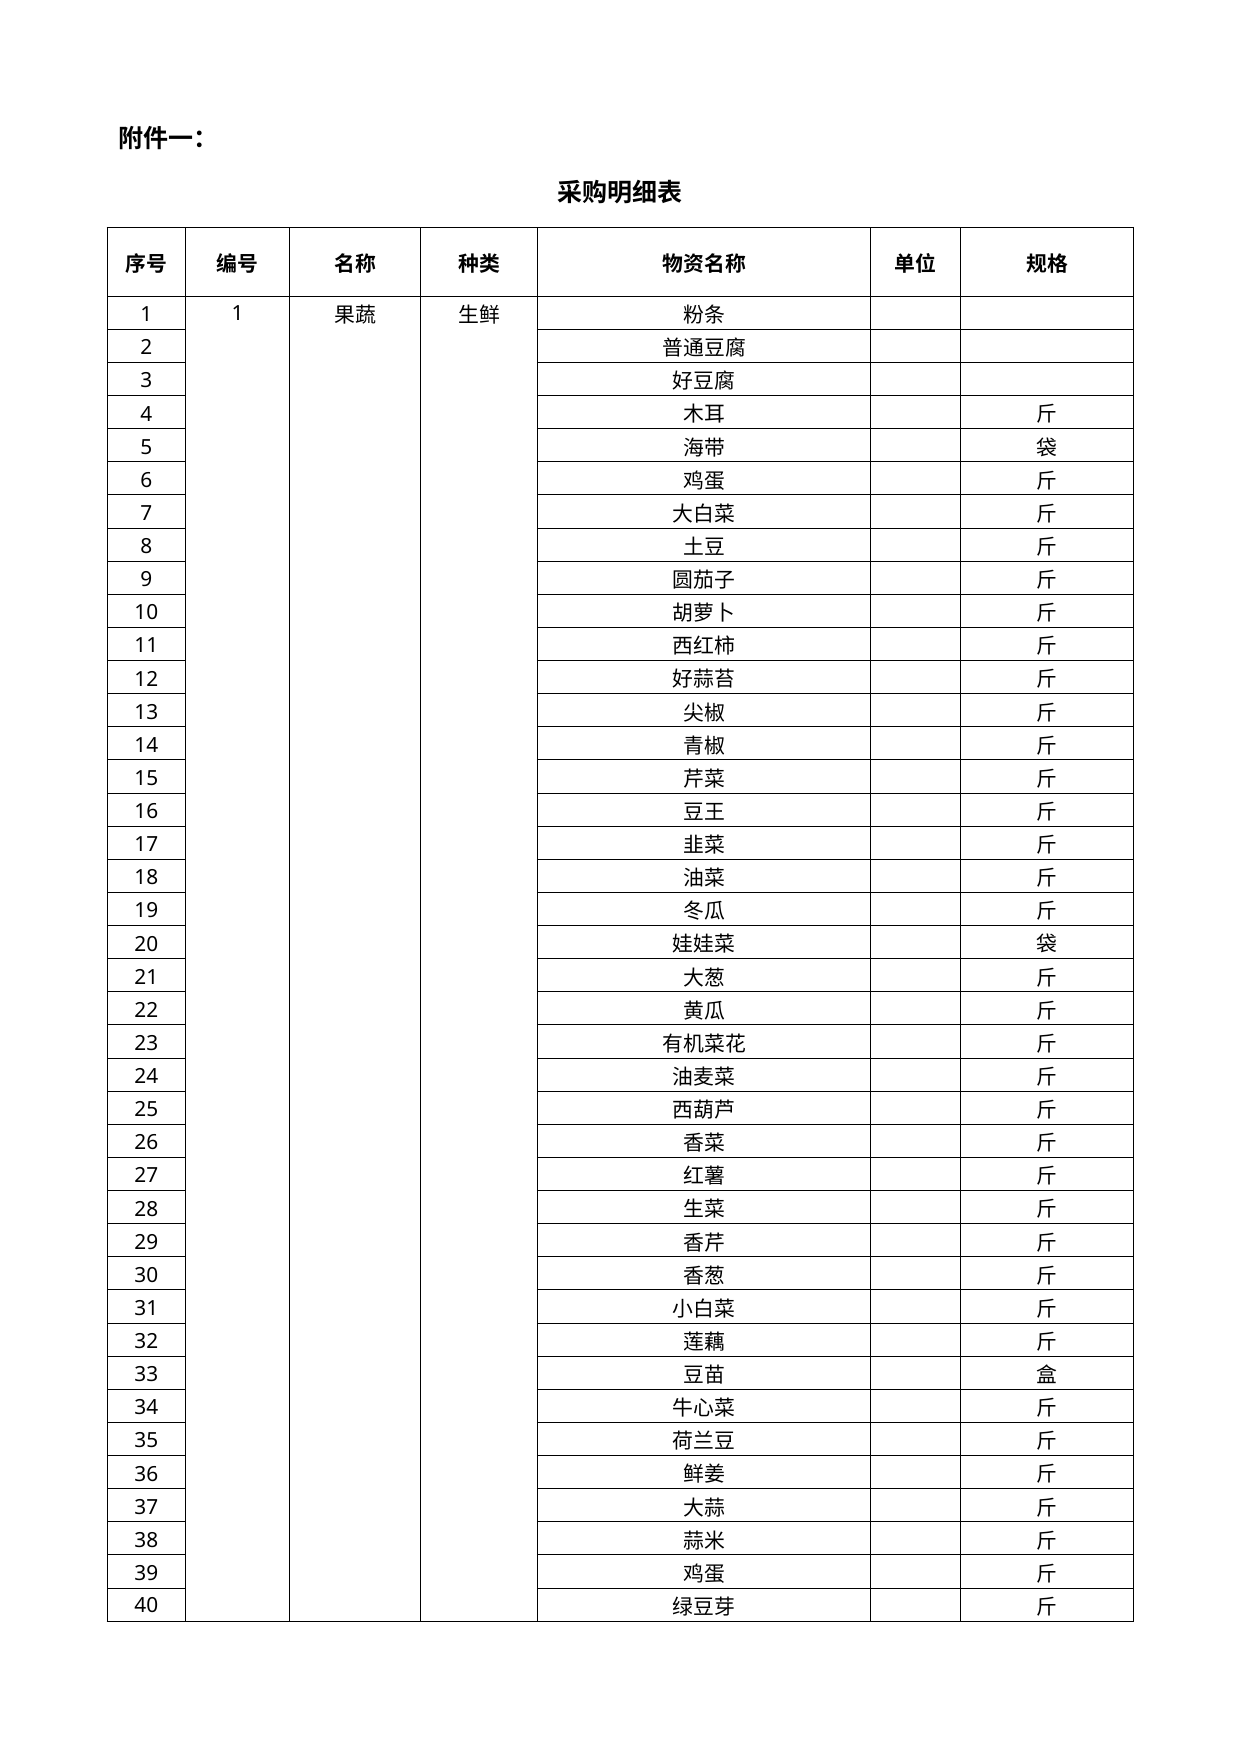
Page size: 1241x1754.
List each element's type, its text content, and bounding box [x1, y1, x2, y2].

table_cell 4 [108, 396, 185, 428]
text 采购明细表 [118, 172, 1122, 209]
table_cell 斤 [961, 1324, 1133, 1356]
table_cell [871, 1092, 960, 1124]
table_cell 绿豆芽 [538, 1589, 870, 1621]
table_cell 豆王 [538, 794, 870, 826]
table_cell 好蒜苔 [538, 661, 870, 693]
table_cell [871, 893, 960, 925]
table_cell 斤 [961, 1059, 1133, 1091]
table_cell 大白菜 [538, 495, 870, 527]
table_cell 斤 [961, 1456, 1133, 1488]
table_cell [871, 1025, 960, 1057]
table_cell 好豆腐 [538, 363, 870, 395]
table_cell 香芹 [538, 1224, 870, 1256]
table_cell 生鲜 [421, 297, 537, 1621]
table_cell [871, 1489, 960, 1521]
table_cell [871, 794, 960, 826]
table_cell [871, 1357, 960, 1389]
table_cell 斤 [961, 1555, 1133, 1587]
table_cell [871, 1059, 960, 1091]
table_cell [871, 529, 960, 561]
table_cell 17 [108, 827, 185, 859]
table_cell 圆茄子 [538, 562, 870, 594]
table_cell [871, 1555, 960, 1587]
table_cell [871, 363, 960, 395]
table_cell 7 [108, 495, 185, 527]
table_cell [871, 727, 960, 759]
table_cell [871, 1456, 960, 1488]
table_cell 35 [108, 1423, 185, 1455]
table_cell 豆苗 [538, 1357, 870, 1389]
table_cell 芹菜 [538, 760, 870, 792]
table_cell 斤 [961, 827, 1133, 859]
table_cell 有机菜花 [538, 1025, 870, 1057]
table_cell 39 [108, 1555, 185, 1587]
table_cell [961, 297, 1133, 329]
table_cell [961, 363, 1133, 395]
table_cell 斤 [961, 893, 1133, 925]
table_cell 19 [108, 893, 185, 925]
table_cell 斤 [961, 462, 1133, 494]
table_cell 斤 [961, 1092, 1133, 1124]
table_cell 斤 [961, 992, 1133, 1024]
table_cell [871, 396, 960, 428]
table_cell 斤 [961, 1158, 1133, 1190]
table_cell 38 [108, 1522, 185, 1554]
table_cell [871, 1423, 960, 1455]
table_cell [871, 959, 960, 991]
table_cell 37 [108, 1489, 185, 1521]
table_cell 33 [108, 1357, 185, 1389]
table_cell 油麦菜 [538, 1059, 870, 1091]
table_cell [871, 1290, 960, 1322]
table_header 物资名称 [538, 228, 870, 296]
table_cell 荷兰豆 [538, 1423, 870, 1455]
table_cell [871, 462, 960, 494]
table_cell 黄瓜 [538, 992, 870, 1024]
table_cell [871, 992, 960, 1024]
table_cell 斤 [961, 1390, 1133, 1422]
table_cell 木耳 [538, 396, 870, 428]
table_cell 31 [108, 1290, 185, 1322]
table_cell 油菜 [538, 860, 870, 892]
table_cell 斤 [961, 1589, 1133, 1621]
table_cell 斤 [961, 1522, 1133, 1554]
table_cell 6 [108, 462, 185, 494]
table_cell 土豆 [538, 529, 870, 561]
table_cell 海带 [538, 429, 870, 461]
table_cell 斤 [961, 1489, 1133, 1521]
table_cell 斤 [961, 1290, 1133, 1322]
table_cell 香葱 [538, 1257, 870, 1289]
table_cell 盒 [961, 1357, 1133, 1389]
table_header 种类 [421, 228, 537, 296]
table_cell 29 [108, 1224, 185, 1256]
table_cell 斤 [961, 694, 1133, 726]
table_cell 西红柿 [538, 628, 870, 660]
table_cell 斤 [961, 1191, 1133, 1223]
table_header 编号 [186, 228, 289, 296]
table_cell [871, 1224, 960, 1256]
table_cell 斤 [961, 495, 1133, 527]
table_cell 斤 [961, 1224, 1133, 1256]
table_cell 15 [108, 760, 185, 792]
table_cell 10 [108, 595, 185, 627]
table_cell 斤 [961, 727, 1133, 759]
table_cell 斤 [961, 562, 1133, 594]
table_cell 25 [108, 1092, 185, 1124]
table_cell 13 [108, 694, 185, 726]
table_cell 斤 [961, 1257, 1133, 1289]
table_cell 20 [108, 926, 185, 958]
table_cell [871, 330, 960, 362]
table_cell [871, 1257, 960, 1289]
table_cell 袋 [961, 926, 1133, 958]
table_cell 大蒜 [538, 1489, 870, 1521]
table_cell [871, 860, 960, 892]
table_cell 9 [108, 562, 185, 594]
table_cell [871, 1191, 960, 1223]
table_cell [871, 1158, 960, 1190]
table_cell 28 [108, 1191, 185, 1223]
table_cell 斤 [961, 1125, 1133, 1157]
text 附件一： [118, 118, 1122, 154]
table_cell 斤 [961, 860, 1133, 892]
table_cell 牛心菜 [538, 1390, 870, 1422]
table_cell 斤 [961, 595, 1133, 627]
table_cell [871, 595, 960, 627]
table_cell 2 [108, 330, 185, 362]
table_cell 11 [108, 628, 185, 660]
table_cell 鲜姜 [538, 1456, 870, 1488]
table_cell [871, 1390, 960, 1422]
table_cell 3 [108, 363, 185, 395]
table_cell 8 [108, 529, 185, 561]
table_cell 鸡蛋 [538, 1555, 870, 1587]
table_cell 36 [108, 1456, 185, 1488]
table_cell 大葱 [538, 959, 870, 991]
table_cell 23 [108, 1025, 185, 1057]
table_cell 27 [108, 1158, 185, 1190]
table_cell 12 [108, 661, 185, 693]
table_cell 果蔬 [290, 297, 420, 1621]
table_cell 18 [108, 860, 185, 892]
table_cell 34 [108, 1390, 185, 1422]
table_cell 26 [108, 1125, 185, 1157]
table_cell 斤 [961, 1025, 1133, 1057]
table_cell 西葫芦 [538, 1092, 870, 1124]
table_cell [871, 1589, 960, 1621]
table_cell [871, 827, 960, 859]
table_cell [871, 1125, 960, 1157]
table_header 名称 [290, 228, 420, 296]
table_cell 生菜 [538, 1191, 870, 1223]
table_cell 冬瓜 [538, 893, 870, 925]
table_cell [871, 562, 960, 594]
table_cell 红薯 [538, 1158, 870, 1190]
table_cell 粉条 [538, 297, 870, 329]
table_cell 斤 [961, 396, 1133, 428]
table_cell [871, 694, 960, 726]
table_cell 莲藕 [538, 1324, 870, 1356]
table_cell [871, 429, 960, 461]
table_cell [871, 1324, 960, 1356]
table_cell 香菜 [538, 1125, 870, 1157]
table_cell [871, 926, 960, 958]
table_cell 5 [108, 429, 185, 461]
table_cell 24 [108, 1059, 185, 1091]
table_cell 32 [108, 1324, 185, 1356]
table_cell 14 [108, 727, 185, 759]
table_cell 斤 [961, 959, 1133, 991]
table_cell 40 [108, 1589, 185, 1621]
table_cell [871, 297, 960, 329]
table_cell 21 [108, 959, 185, 991]
table_cell 青椒 [538, 727, 870, 759]
table_cell [871, 661, 960, 693]
table_cell 鸡蛋 [538, 462, 870, 494]
table_cell 斤 [961, 661, 1133, 693]
table_cell [871, 495, 960, 527]
table_cell 斤 [961, 1423, 1133, 1455]
table_cell 尖椒 [538, 694, 870, 726]
table_cell 韭菜 [538, 827, 870, 859]
table_cell [871, 1522, 960, 1554]
table_cell 斤 [961, 529, 1133, 561]
table_cell 普通豆腐 [538, 330, 870, 362]
table_header 规格 [961, 228, 1133, 296]
table_cell 蒜米 [538, 1522, 870, 1554]
table_header 序号 [108, 228, 185, 296]
table_cell [961, 330, 1133, 362]
table_cell 1 [186, 297, 289, 1621]
table_cell 胡萝卜 [538, 595, 870, 627]
table_cell 斤 [961, 794, 1133, 826]
table_cell [871, 760, 960, 792]
table_cell 1 [108, 297, 185, 329]
table_header 单位 [871, 228, 960, 296]
table_cell 30 [108, 1257, 185, 1289]
table_cell 16 [108, 794, 185, 826]
table_cell 袋 [961, 429, 1133, 461]
table_cell 斤 [961, 760, 1133, 792]
table_cell 斤 [961, 628, 1133, 660]
table_cell [871, 628, 960, 660]
table_cell 小白菜 [538, 1290, 870, 1322]
table_cell 娃娃菜 [538, 926, 870, 958]
table_cell 22 [108, 992, 185, 1024]
